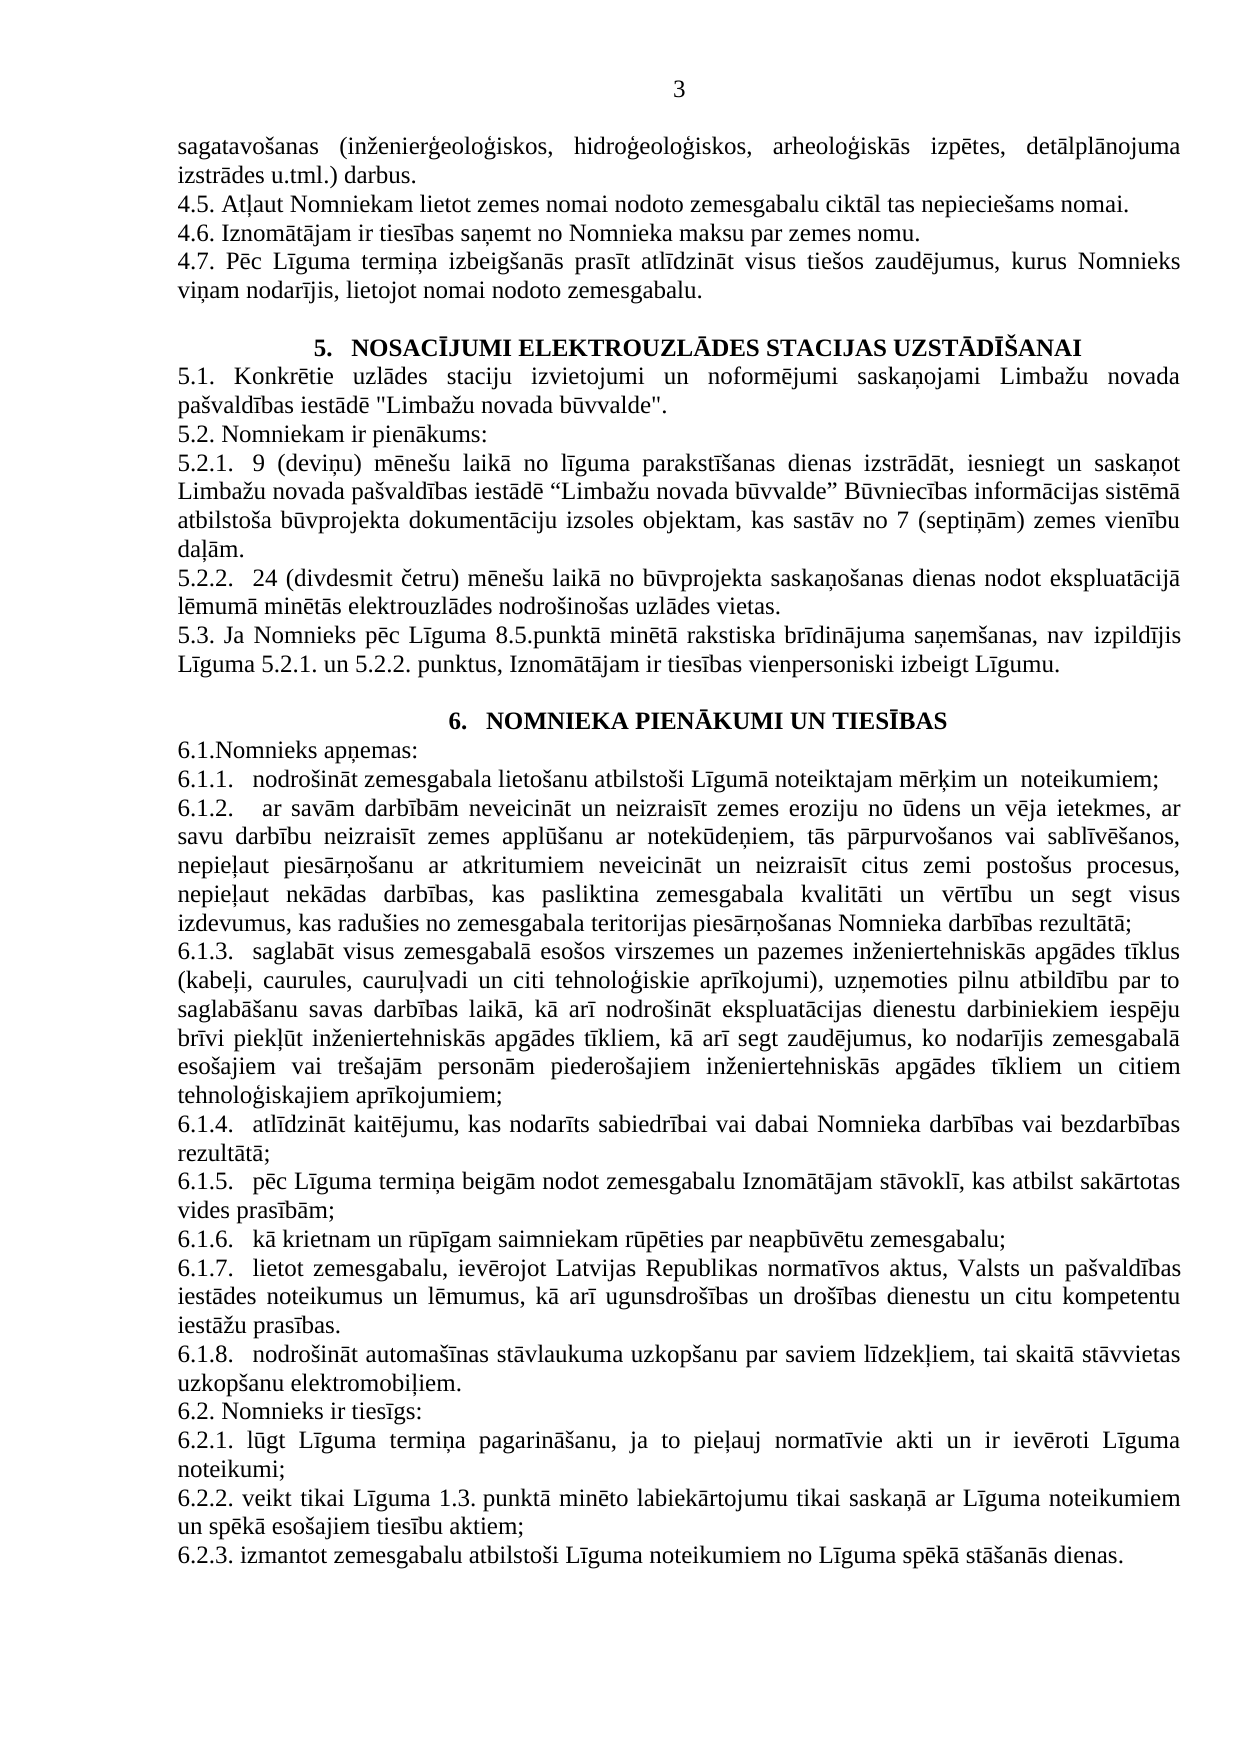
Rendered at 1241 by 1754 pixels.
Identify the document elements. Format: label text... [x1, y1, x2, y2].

text 5.2.1. 9 (deviņu) mēnešu laikā no līguma parakstīšanas dienas izstrādāt, iesniegt un saskaņot Limbažu novada pašvaldības iestādē “Limbažu novada būvvalde” Būvniecības informācijas sistēmā atbilstoša būvprojekta dokumentāciju izsoles objektam, kas sastāv no 7 (septiņām) zemes vienību daļām. [177, 448, 1181, 563]
text 5.3. Ja Nomnieks pēc Līguma 8.5.punktā minētā rakstiska brīdinājuma saņemšanas, nav izpildījis Līguma 5.2.1. un 5.2.2. punktus, Iznomātājam ir tiesības vienpersoniski izbeigt Līgumu. [177, 620, 1181, 678]
list pēc termiņa beigām nodot zemesgabalu Iznomātājam stāvoklī, kas atbilst sakārtotas vides prasībām; [177, 1166, 1181, 1224]
text 6.2.1. lūgt Līguma termiņa pagarināšanu, ja to pieļauj normatīvie akti un ir ievēroti noteikumi; [177, 1425, 1181, 1483]
text 4.5. Atļaut Nomniekam lietot zemes nomai nodoto zemesgabalu ciktāl tas nepieciešams nomai. [177, 189, 1181, 218]
text 6.2.2. veikt tikai 1.3. punktā minēto labiekārtojumu tikai saskaņā ar Līguma noteikumiem un spēkā esošajiem tiesību aktiem; [177, 1483, 1181, 1540]
text 4.6. Iznomātājam ir tiesības saņemt no Nomnieka maksu par zemes nomu. [177, 218, 1181, 246]
text 5.2.2. 24 (divdesmit četru) mēnešu laikā no būvprojekta saskaņošanas dienas nodot ekspluatācijā lēmumā minētās elektrouzlādes nodrošinošas uzlādes vietas. [177, 563, 1181, 620]
list atlīdzināt kaitējumu, kas nodarīts sabiedrībai vai dabai Nomnieka darbības vai bezdarbības rezultātā; [177, 1109, 1181, 1166]
list ar savām darbībām neveicināt un neizraisīt zemes eroziju no ūdens un vēja ietekmes, ar savu darbību neizraisīt zemes applūšanu ar notekūdeņiem, tās pārpurvošanos vai sablīvēšanos, nepieļaut piesārņošanu ar atkritumiem neveicināt un neizraisīt citus zemi postošus procesus, nepieļaut nekādas darbības, kas pasliktina zemesgabala kvalitāti un vērtību un segt visus izdevumus, kas radušies no zemesgabala teritorijas piesārņošanas Nomnieka darbības rezultātā; [177, 793, 1181, 936]
list nodrošināt zemesgabala lietošanu atbilstoši noteiktajam mērķim un noteikumiem; [177, 764, 1181, 793]
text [177, 131, 1181, 189]
text 6.1.Nomnieks apņemas: [177, 735, 1181, 764]
text 6.2. Nomnieks ir tiesīgs: [177, 1396, 1181, 1425]
list kā krietnam un rūpīgam saimniekam rūpēties par neapbūvētu zemesgabalu; [177, 1224, 1181, 1253]
list nodrošināt automašīnas stāvlaukuma uzkopšanu par saviem līdzekļiem, tai skaitā stāvvietas uzkopšanu elektromobiļiem. [177, 1339, 1181, 1396]
list NOMNIEKA PIENĀKUMI UN TIESĪBAS [215, 706, 1181, 735]
list NOSACĪJUMI ELEKTROUZLĀDES STACIJAS UZSTĀDĪŠANAI [215, 333, 1181, 361]
text 5.2. Nomniekam ir pienākums: [177, 419, 1181, 448]
text 6.2.3. izmantot zemesgabalu atbilstoši Līguma noteikumiem no Līguma spēkā stāšanās dienas. [177, 1540, 1181, 1569]
text 5.1. Konkrētie uzlādes staciju izvietojumi un noformējumi saskaņojami Limbažu novada pašvaldības iestādē "Limbažu novada būvvalde". [177, 361, 1181, 419]
list lietot zemesgabalu, ievērojot Latvijas Republikas normatīvos aktus, Valsts un pašvaldības iestādes noteikumus un lēmumus, kā arī ugunsdrošības un drošības dienestu un citu kompetentu iestāžu prasības. [177, 1253, 1181, 1339]
text 4.7. Pēc Līguma termiņa izbeigšanās prasīt atlīdzināt visus tiešos zaudējumus, kurus Nomnieks viņam nodarījis, lietojot nomai nodoto zemesgabalu. [177, 246, 1181, 304]
list saglabāt visus zemesgabalā esošos virszemes un pazemes inženiertehniskās apgādes tīklus (kabeļi, caurules, cauruļvadi un citi tehnoloģiskie aprīkojumi), uzņemoties pilnu atbildību par to saglabāšanu savas darbības laikā, kā arī nodrošināt ekspluatācijas dienestu darbiniekiem iespēju brīvi piekļūt inženiertehniskās apgādes tīkliem, kā arī segt zaudējumus, ko nodarījis zemesgabalā esošajiem vai trešajām personām piederošajiem inženiertehniskās apgādes tīkliem un citiem tehnoloģiskajiem aprīkojumiem; [177, 936, 1181, 1109]
